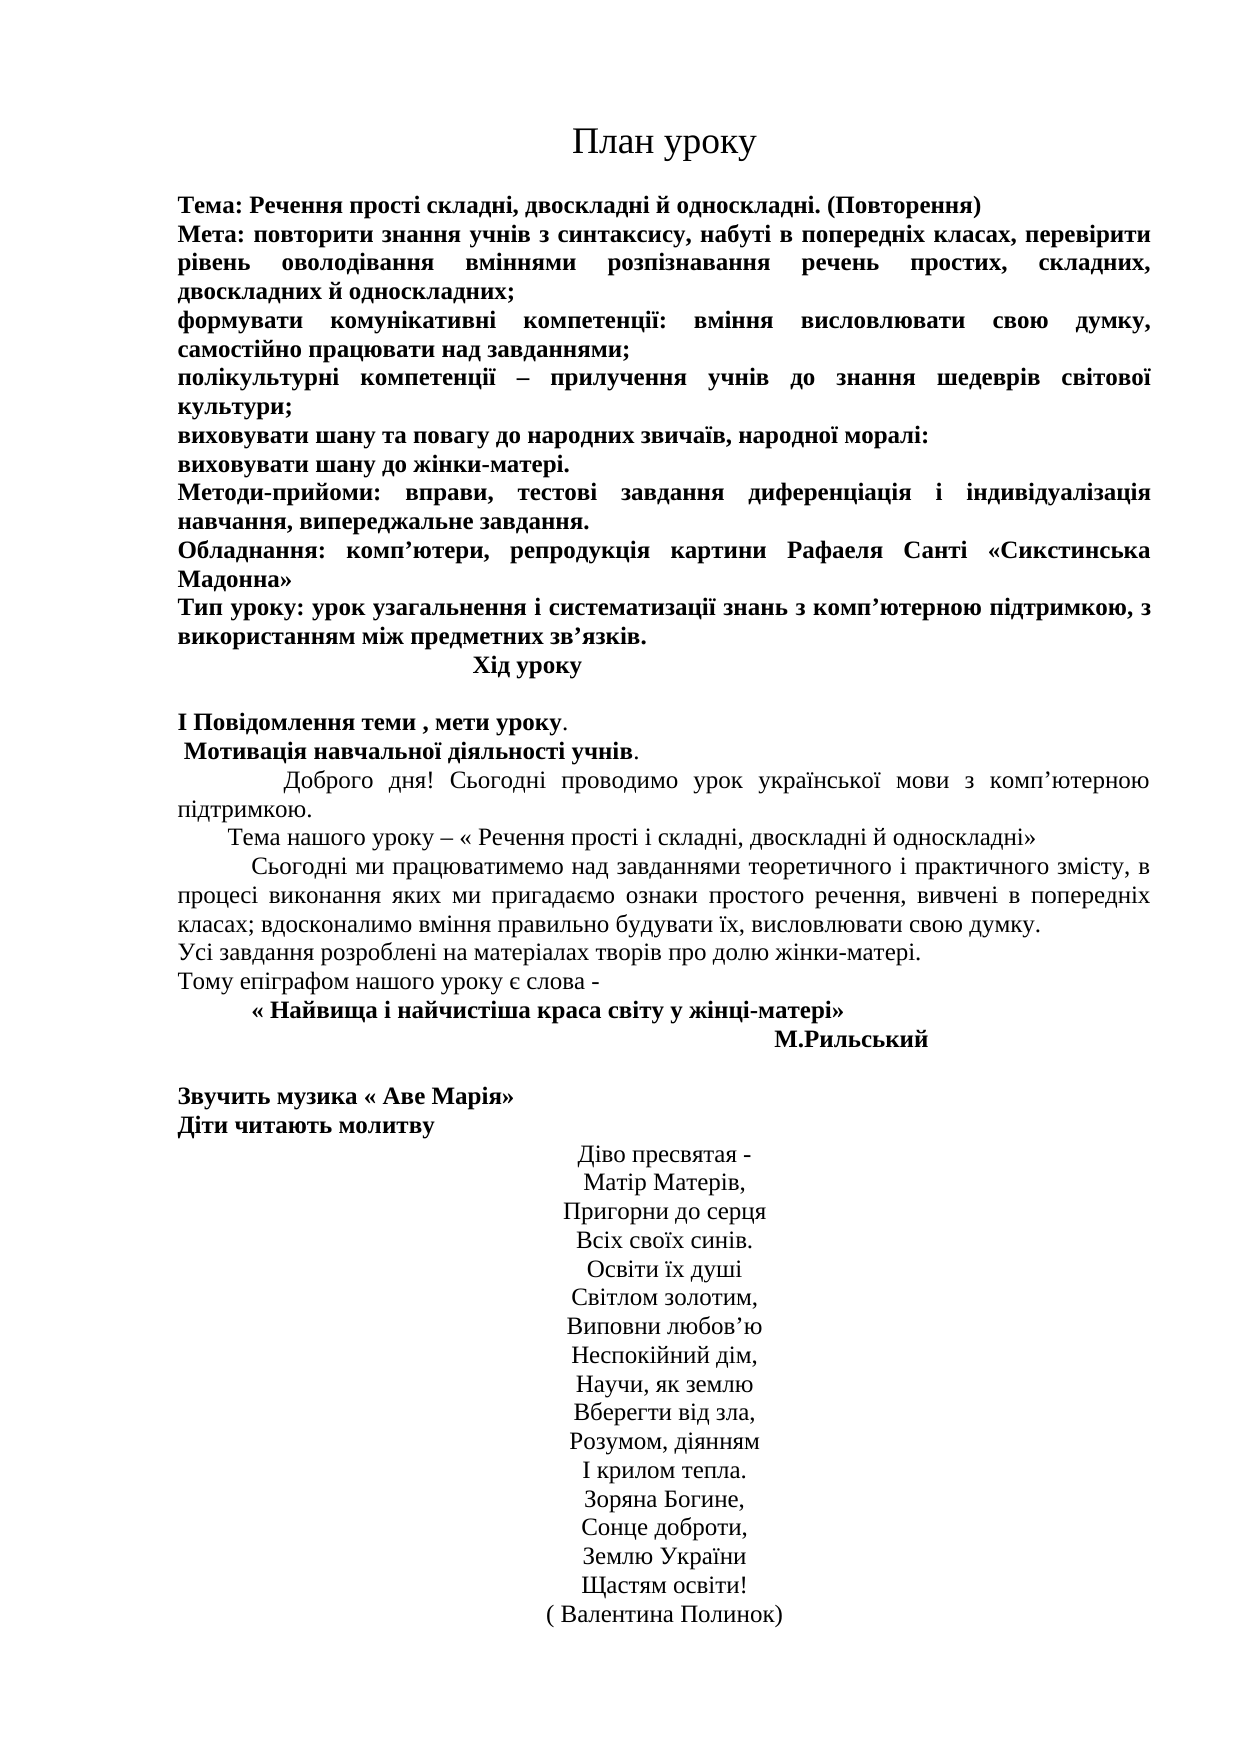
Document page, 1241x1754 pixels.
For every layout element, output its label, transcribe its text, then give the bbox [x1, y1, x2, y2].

text Мета: повторити знання учнів з синтаксису, набуті в попередніх класах, перевірити рівень оволодівання вміннями розпізнавання речень простих, складних, двоскладних й односкладних; [177, 219, 1152, 305]
text Діво пресвятая - [177, 1139, 1152, 1167]
text Пригорни до серця [177, 1196, 1152, 1225]
text Сьогодні ми працюватимемо над завданнями теоретичного і практичного змісту, в процесі виконання яких ми пригадаємо ознаки простого речення, вивчені в попередніх класах; вдосконалимо вміння правильно будувати їх, висловлювати свою думку. [177, 851, 1152, 937]
text Вберегти від зла, [177, 1397, 1152, 1426]
text Неспокійний дім, Научи, як землю [177, 1340, 1152, 1397]
text І Повідомлення теми , мети уроку. [177, 707, 1152, 736]
text Сонце доброти, [177, 1512, 1152, 1541]
text Звучить музика « Аве Марія» [177, 1081, 1152, 1110]
text « Найвища і найчистіша краса світу у жінці-матері» [177, 995, 1152, 1024]
text Діти читають молитву [177, 1110, 1152, 1139]
text Матір Матерів, [177, 1167, 1152, 1196]
text Тому епіграфом нашого уроку є слова - [177, 966, 1152, 995]
text Світлом золотим, [177, 1282, 1152, 1311]
text Виповни любов’ю [177, 1311, 1152, 1340]
text Всіх своїх синів. [177, 1225, 1152, 1254]
text М.Рильський [177, 1024, 1152, 1052]
text Обладнання: комп’ютери, репродукція картини Рафаеля Санті «Сикстинська Мадонна» [177, 535, 1152, 592]
text Розумом, діянням [177, 1426, 1152, 1455]
text Зоряна Богине, [177, 1484, 1152, 1512]
text Тема: Речення прості складні, двоскладні й односкладні. (Повторення) [177, 190, 1152, 219]
text Тип уроку: урок узагальнення і систематизації знань з комп’ютерною підтримкою, з використанням між предметних зв’язків. [177, 592, 1152, 650]
text Освіти їх душі [177, 1254, 1152, 1282]
text План уроку [177, 118, 1152, 161]
text Хід уроку [177, 650, 1152, 679]
text Усі завдання розроблені на матеріалах творів про долю жінки-матері. [177, 937, 1152, 966]
text виховувати шану та повагу до народних звичаїв, народної моралі: [177, 420, 1152, 449]
text Щастям освіти! [177, 1570, 1152, 1599]
text Методи-прийоми: вправи, тестові завдання диференціація і індивідуалізація навчання, випереджальне завдання. [177, 477, 1152, 535]
text Мотивація навчальної діяльності учнів. [177, 736, 1152, 765]
text Доброго дня! Сьогодні проводимо урок української мови з комп’ютерною підтримкою. [177, 765, 1152, 822]
text полікультурні компетенції – прилучення учнів до знання шедеврів світової культури; [177, 362, 1152, 420]
text І крилом тепла. [177, 1455, 1152, 1484]
text формувати комунікативні компетенції: вміння висловлювати свою думку, самостійно працювати над завданнями; [177, 305, 1152, 362]
text виховувати шану до жінки-матері. [177, 449, 1152, 477]
text Землю України [177, 1541, 1152, 1570]
text ( Валентина Полинок) [177, 1599, 1152, 1627]
text Тема нашого уроку – « Речення прості і складні, двоскладні й односкладні» [177, 822, 1152, 851]
